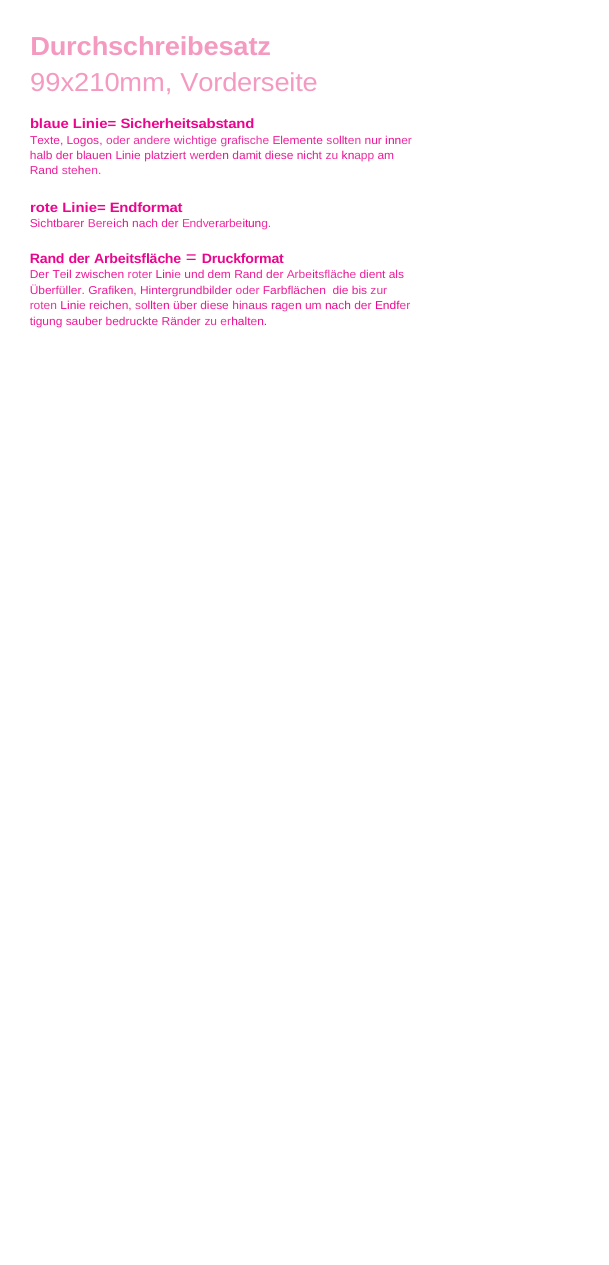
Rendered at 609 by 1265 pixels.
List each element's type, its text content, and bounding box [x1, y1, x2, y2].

subtitle blaue Linie= Sicherheitsabstand [30, 116, 592, 132]
subtitle Rand der Arbeitsfläche = Druckformat [29, 247, 592, 267]
subtitle 99x210mm, Vorderseite [30, 67, 592, 97]
subtitle Durchschreibesatz [30, 31, 592, 61]
text Der Teil zwischen roter Linie und dem Rand der Arbeitsfläche dient als Überfüller. Grafiken, Hintergrundbilder oder Farbflächen die bis zur roten Linie reichen, sollten über diese hinaus ragen um nach der Endfer­ tigung sauber bedruckte Ränder zu erhalten. [29, 268, 414, 327]
text Texte, Logos, oder andere wichtige grafische Elemente sollten nur inner­ halb der blauen Linie platziert werden damit diese nicht zu knapp am Rand stehen. [29, 133, 422, 177]
text Sichtbarer Bereich nach der Endverarbeitung. [29, 216, 592, 229]
subtitle rote Linie= Endformat [30, 199, 592, 215]
